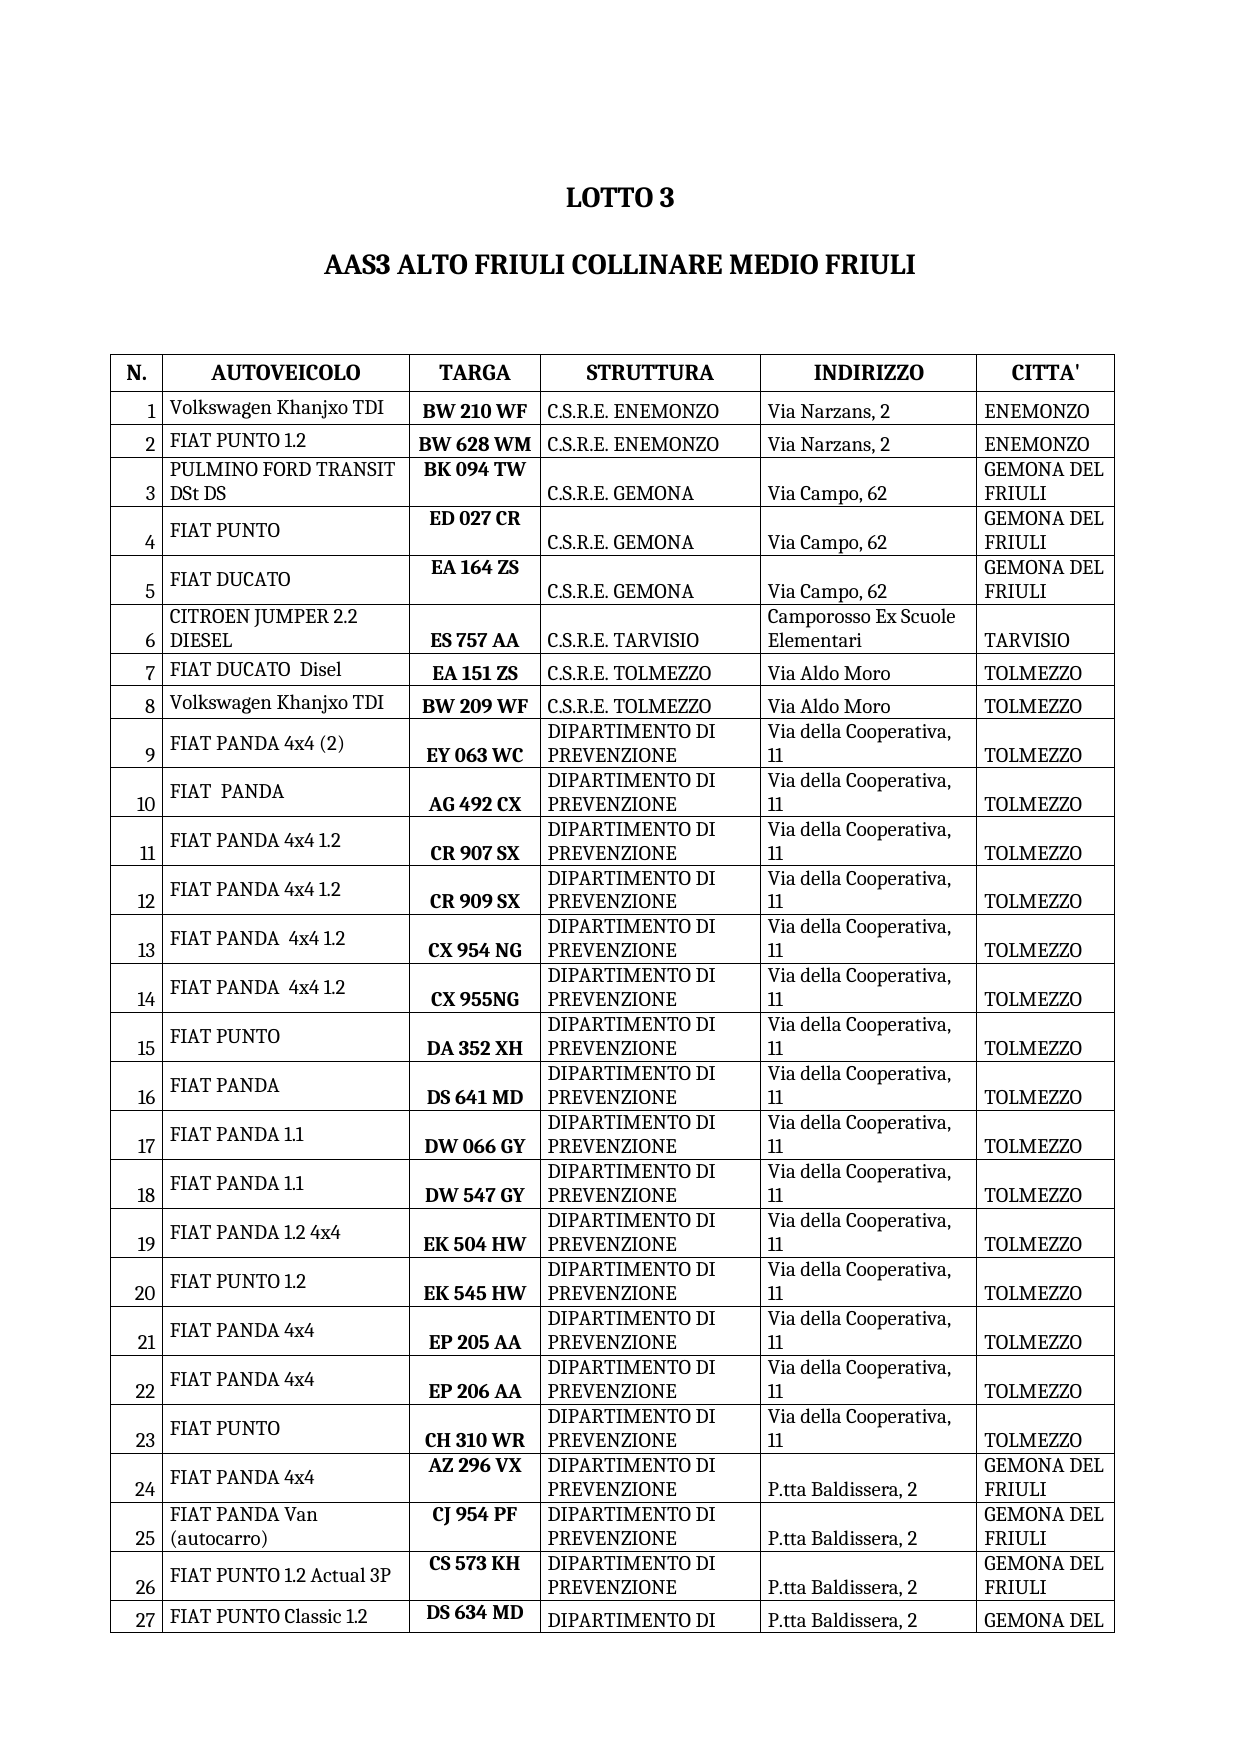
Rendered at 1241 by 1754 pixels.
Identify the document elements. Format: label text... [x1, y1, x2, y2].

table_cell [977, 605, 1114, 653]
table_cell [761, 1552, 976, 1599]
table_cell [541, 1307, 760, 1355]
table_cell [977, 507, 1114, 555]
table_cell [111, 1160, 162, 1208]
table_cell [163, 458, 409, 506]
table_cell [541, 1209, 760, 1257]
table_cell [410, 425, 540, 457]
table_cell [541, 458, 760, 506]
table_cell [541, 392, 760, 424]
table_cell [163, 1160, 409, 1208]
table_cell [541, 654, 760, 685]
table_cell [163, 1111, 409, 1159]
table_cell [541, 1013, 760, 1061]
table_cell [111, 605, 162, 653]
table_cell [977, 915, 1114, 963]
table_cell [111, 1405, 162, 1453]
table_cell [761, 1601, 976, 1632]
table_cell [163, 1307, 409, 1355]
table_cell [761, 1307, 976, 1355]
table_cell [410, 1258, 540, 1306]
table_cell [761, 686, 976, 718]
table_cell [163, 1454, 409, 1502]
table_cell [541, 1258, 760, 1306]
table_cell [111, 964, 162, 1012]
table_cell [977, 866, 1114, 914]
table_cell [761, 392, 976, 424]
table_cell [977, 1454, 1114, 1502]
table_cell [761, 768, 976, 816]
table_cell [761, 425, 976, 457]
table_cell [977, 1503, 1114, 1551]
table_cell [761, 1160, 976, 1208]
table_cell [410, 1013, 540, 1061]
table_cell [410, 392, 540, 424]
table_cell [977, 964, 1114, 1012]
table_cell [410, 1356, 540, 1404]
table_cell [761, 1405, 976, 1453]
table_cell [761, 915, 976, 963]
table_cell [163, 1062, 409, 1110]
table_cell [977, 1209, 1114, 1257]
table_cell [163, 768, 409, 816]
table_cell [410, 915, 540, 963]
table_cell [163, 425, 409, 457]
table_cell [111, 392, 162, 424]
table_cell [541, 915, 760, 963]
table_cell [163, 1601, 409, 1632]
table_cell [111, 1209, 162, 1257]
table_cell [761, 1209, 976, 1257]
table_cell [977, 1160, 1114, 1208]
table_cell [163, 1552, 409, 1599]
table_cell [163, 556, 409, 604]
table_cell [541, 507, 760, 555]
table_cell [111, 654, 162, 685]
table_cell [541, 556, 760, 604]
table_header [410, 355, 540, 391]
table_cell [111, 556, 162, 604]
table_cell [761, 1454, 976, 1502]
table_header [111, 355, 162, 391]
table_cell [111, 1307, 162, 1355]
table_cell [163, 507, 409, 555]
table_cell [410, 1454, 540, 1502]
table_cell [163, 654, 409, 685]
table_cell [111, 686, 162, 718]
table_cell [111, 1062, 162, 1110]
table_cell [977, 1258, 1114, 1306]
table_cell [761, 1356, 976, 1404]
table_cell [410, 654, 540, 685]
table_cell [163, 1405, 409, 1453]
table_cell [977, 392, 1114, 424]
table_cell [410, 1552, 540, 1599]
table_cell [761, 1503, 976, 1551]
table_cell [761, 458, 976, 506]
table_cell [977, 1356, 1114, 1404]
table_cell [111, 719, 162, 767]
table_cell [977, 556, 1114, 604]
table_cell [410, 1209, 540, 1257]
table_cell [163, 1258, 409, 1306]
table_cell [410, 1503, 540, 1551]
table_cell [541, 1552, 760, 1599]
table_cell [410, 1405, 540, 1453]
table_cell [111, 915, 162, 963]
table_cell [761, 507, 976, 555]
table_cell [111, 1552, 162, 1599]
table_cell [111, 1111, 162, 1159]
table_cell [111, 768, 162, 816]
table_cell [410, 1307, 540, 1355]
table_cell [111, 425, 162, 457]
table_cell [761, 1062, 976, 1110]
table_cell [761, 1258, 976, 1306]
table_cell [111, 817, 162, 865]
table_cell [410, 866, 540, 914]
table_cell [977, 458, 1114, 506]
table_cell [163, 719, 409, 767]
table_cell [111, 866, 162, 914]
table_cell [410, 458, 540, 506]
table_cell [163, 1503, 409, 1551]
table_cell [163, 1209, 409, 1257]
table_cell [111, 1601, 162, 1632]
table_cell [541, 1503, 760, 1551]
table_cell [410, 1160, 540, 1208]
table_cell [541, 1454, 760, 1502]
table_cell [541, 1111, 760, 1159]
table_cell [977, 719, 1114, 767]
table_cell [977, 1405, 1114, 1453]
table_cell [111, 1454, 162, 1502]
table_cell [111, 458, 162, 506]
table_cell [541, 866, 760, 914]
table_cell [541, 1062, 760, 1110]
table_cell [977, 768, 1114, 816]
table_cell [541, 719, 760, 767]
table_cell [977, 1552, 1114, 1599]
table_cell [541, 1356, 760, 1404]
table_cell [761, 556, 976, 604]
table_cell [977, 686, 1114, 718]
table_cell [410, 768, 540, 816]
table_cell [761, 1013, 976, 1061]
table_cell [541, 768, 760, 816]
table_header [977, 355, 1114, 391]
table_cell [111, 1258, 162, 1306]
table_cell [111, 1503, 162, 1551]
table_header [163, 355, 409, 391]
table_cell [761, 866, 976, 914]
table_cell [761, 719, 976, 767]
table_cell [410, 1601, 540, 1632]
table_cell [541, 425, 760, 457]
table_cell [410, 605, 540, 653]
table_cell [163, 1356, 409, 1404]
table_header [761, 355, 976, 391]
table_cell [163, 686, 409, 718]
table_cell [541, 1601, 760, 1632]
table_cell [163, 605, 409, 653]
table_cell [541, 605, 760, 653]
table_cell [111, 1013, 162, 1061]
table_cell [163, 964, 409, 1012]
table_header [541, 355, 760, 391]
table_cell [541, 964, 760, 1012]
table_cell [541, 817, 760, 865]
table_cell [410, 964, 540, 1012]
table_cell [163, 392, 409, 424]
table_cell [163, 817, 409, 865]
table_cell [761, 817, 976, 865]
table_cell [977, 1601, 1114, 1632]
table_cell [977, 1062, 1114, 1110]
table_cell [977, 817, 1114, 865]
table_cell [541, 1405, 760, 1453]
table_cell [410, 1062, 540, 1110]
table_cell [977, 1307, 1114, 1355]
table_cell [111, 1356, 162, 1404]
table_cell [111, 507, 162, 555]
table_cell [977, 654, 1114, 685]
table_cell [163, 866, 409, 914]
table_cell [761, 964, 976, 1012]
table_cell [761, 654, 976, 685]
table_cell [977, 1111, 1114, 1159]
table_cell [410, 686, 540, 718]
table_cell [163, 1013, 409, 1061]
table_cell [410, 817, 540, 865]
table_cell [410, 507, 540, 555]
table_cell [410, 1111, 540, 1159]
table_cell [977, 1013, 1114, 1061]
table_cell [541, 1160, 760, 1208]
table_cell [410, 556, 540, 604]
text AAS3 ALTO FRIULI COLLINARE MEDIO FRIULI [118, 248, 1122, 282]
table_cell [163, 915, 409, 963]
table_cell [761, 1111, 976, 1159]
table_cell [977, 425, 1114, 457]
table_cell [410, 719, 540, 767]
text LOTTO 3 [118, 181, 1122, 215]
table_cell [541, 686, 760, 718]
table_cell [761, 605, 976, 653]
